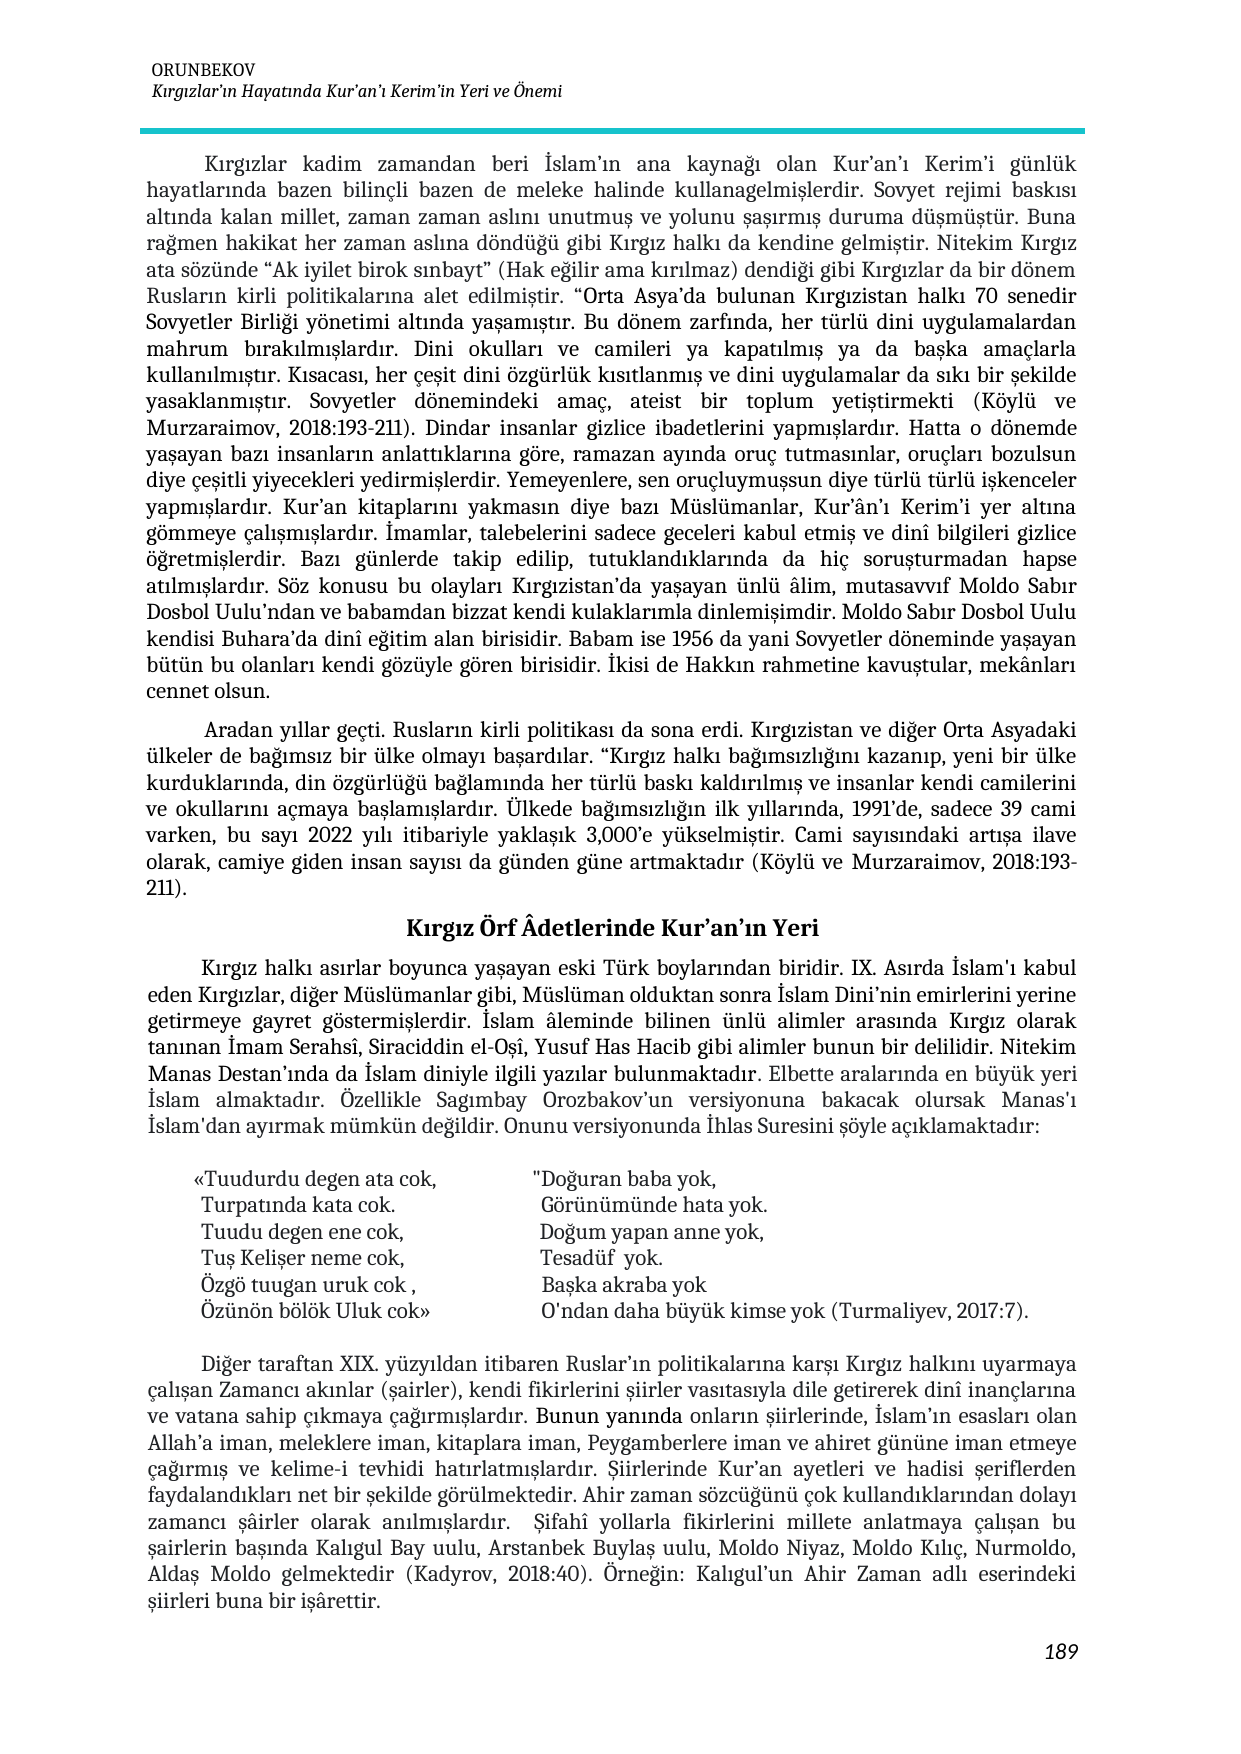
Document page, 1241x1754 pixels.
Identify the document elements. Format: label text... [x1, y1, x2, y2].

text Özünön bölök Uluk cok» O'ndan daha büyük kimse yok (Turmaliyev, 2017:7). [148, 1298, 1078, 1324]
text Özgö tuugan uruk cok , Başka akraba yok [148, 1271, 1078, 1298]
text Tuudu degen ene cok, Doğum yapan anne yok, [148, 1219, 1078, 1245]
text Tuş Kelişer neme cok, Tesadüf yok. [148, 1245, 1078, 1271]
text Kırgız halkı asırlar boyunca yaşayan eski Türk boylarından biridir. IX. Asırda İslam'ı kabul eden Kırgızlar, diğer Müslümanlar gibi, Müslüman olduktan sonra İslam Dini’nin emirlerini yerine getirmeye gayret göstermişlerdir. İslam âleminde bilinen ünlü alimler arasında Kırgız olarak tanınan İmam Serahsî, Siraciddin el-Oşî, Yusuf Has Hacib gibi alimler bunun bir delilidir. Nitekim Manas Destan’ında da İslam diniyle ilgili yazılar bulunmaktadır. Elbette aralarında en büyük yeri İslam almaktadır. Özellikle Sagımbay Orozbakov’un versiyonuna bakacak olursak Manas'ı İslam'dan ayırmak mümkün değildir. Onunu versiyonunda İhlas Suresini şöyle açıklamaktadır: [148, 955, 1078, 1139]
text Kırgızlar kadim zamandan beri İslam’ın ana kaynağı olan Kur’an’ı Kerim’i günlük hayatlarında bazen bilinçli bazen de meleke halinde kullanagelmişlerdir. Sovyet rejimi baskısı altında kalan millet, zaman zaman aslını unutmuş ve yolunu şaşırmış duruma düşmüştür. Buna rağmen hakikat her zaman aslına döndüğü gibi Kırgız halkı da kendine gelmiştir. Nitekim Kırgız ata sözünde “Ak iyilet birok sınbayt” (Hak eğilir ama kırılmaz) dendiği gibi Kırgızlar da bir dönem Rusların kirli politikalarına alet edilmiştir. “Orta Asya’da bulunan Kırgızistan halkı 70 senedir Sovyetler Birliği yönetimi altında yaşamıştır. Bu dönem zarfında, her türlü dini uygulamalardan mahrum bırakılmışlardır. Dini okulları ve camileri ya kapatılmış ya da başka amaçlarla kullanılmıştır. Kısacası, her çeşit dini özgürlük kısıtlanmış ve dini uygulamalar da sıkı bir şekilde yasaklanmıştır. Sovyetler dönemindeki amaç, ateist bir toplum yetiştirmekti (Köylü ve Murzaraimov, 2018:193-211). Dindar insanlar gizlice ibadetlerini yapmışlardır. Hatta o dönemde yaşayan bazı insanların anlattıklarına göre, ramazan ayında oruç tutmasınlar, oruçları bozulsun diye çeşitli yiyecekleri yedirmişlerdir. Yemeyenlere, sen oruçluymuşsun diye türlü türlü işkenceler yapmışlardır. Kur’an kitaplarını yakmasın diye bazı Müslümanlar, Kur’ân’ı Kerim’i yer altına gömmeye çalışmışlardır. İmamlar, talebelerini sadece geceleri kabul etmiş ve dinî bilgileri gizlice öğretmişlerdir. Bazı günlerde takip edilip, tutuklandıklarında da hiç soruşturmadan hapse atılmışlardır. Söz konusu bu olayları Kırgızistan’da yaşayan ünlü âlim, mutasavvıf Moldo Sabır Dosbol Uulu’ndan ve babamdan bizzat kendi kulaklarımla dinlemişimdir. Moldo Sabır Dosbol Uulu kendisi Buhara’da dinî eğitim alan birisidir. Babam ise 1956 da yani Sovyetler döneminde yaşayan bütün bu olanları kendi gözüyle gören birisidir. İkisi de Hakkın rahmetine kavuştular, mekânları cennet olsun. [146, 151, 1078, 704]
text Aradan yıllar geçti. Rusların kirli politikası da sona erdi. Kırgızistan ve diğer Orta Asyadaki ülkeler de bağımsız bir ülke olmayı başardılar. “Kırgız halkı bağımsızlığını kazanıp, yeni bir ülke kurduklarında, din özgürlüğü bağlamında her türlü baskı kaldırılmış ve insanlar kendi camilerini ve okullarını açmaya başlamışlardır. Ülkede bağımsızlığın ilk yıllarında, 1991’de, sadece 39 cami varken, bu sayı 2022 yılı itibariyle yaklaşık 3,000’e yükselmiştir. Cami sayısındaki artışa ilave olarak, camiye giden insan sayısı da günden güne artmaktadır (Köylü ve Murzaraimov, 2018:193-211). [146, 717, 1078, 901]
text Kırgız Örf Âdetlerinde Kur’an’ın Yeri [148, 914, 1078, 943]
text «Tuudurdu degen ata cok, "Doğuran baba yok, [148, 1166, 1078, 1192]
text Turpatında kata cok. Görünümünde hata yok. [148, 1192, 1078, 1219]
text Diğer taraftan XIX. yüzyıldan itibaren Ruslar’ın politikalarına karşı Kırgız halkını uyarmaya çalışan Zamancı akınlar (şairler), kendi fikirlerini şiirler vasıtasıyla dile getirerek dinî inançlarına ve vatana sahip çıkmaya çağırmışlardır. Bunun yanında onların şiirlerinde, İslam’ın esasları olan Allah’a iman, meleklere iman, kitaplara iman, Peygamberlere iman ve ahiret gününe iman etmeye çağırmış ve kelime-i tevhidi hatırlatmışlardır. Şiirlerinde Kur’an ayetleri ve hadisi şeriflerden faydalandıkları net bir şekilde görülmektedir. Ahir zaman sözcüğünü çok kullandıklarından dolayı zamancı şâirler olarak anılmışlardır. Şifahî yollarla fikirlerini millete anlatmaya çalışan bu şairlerin başında Kalıgul Bay uulu, Arstanbek Buylaş uulu, Moldo Niyaz, Moldo Kılıç, Nurmoldo, Aldaş Moldo gelmektedir (Kadyrov, 2018:40). Örneğin: Kalıgul’un Ahir Zaman adlı eserindeki şiirleri buna bir işârettir. [148, 1350, 1078, 1614]
